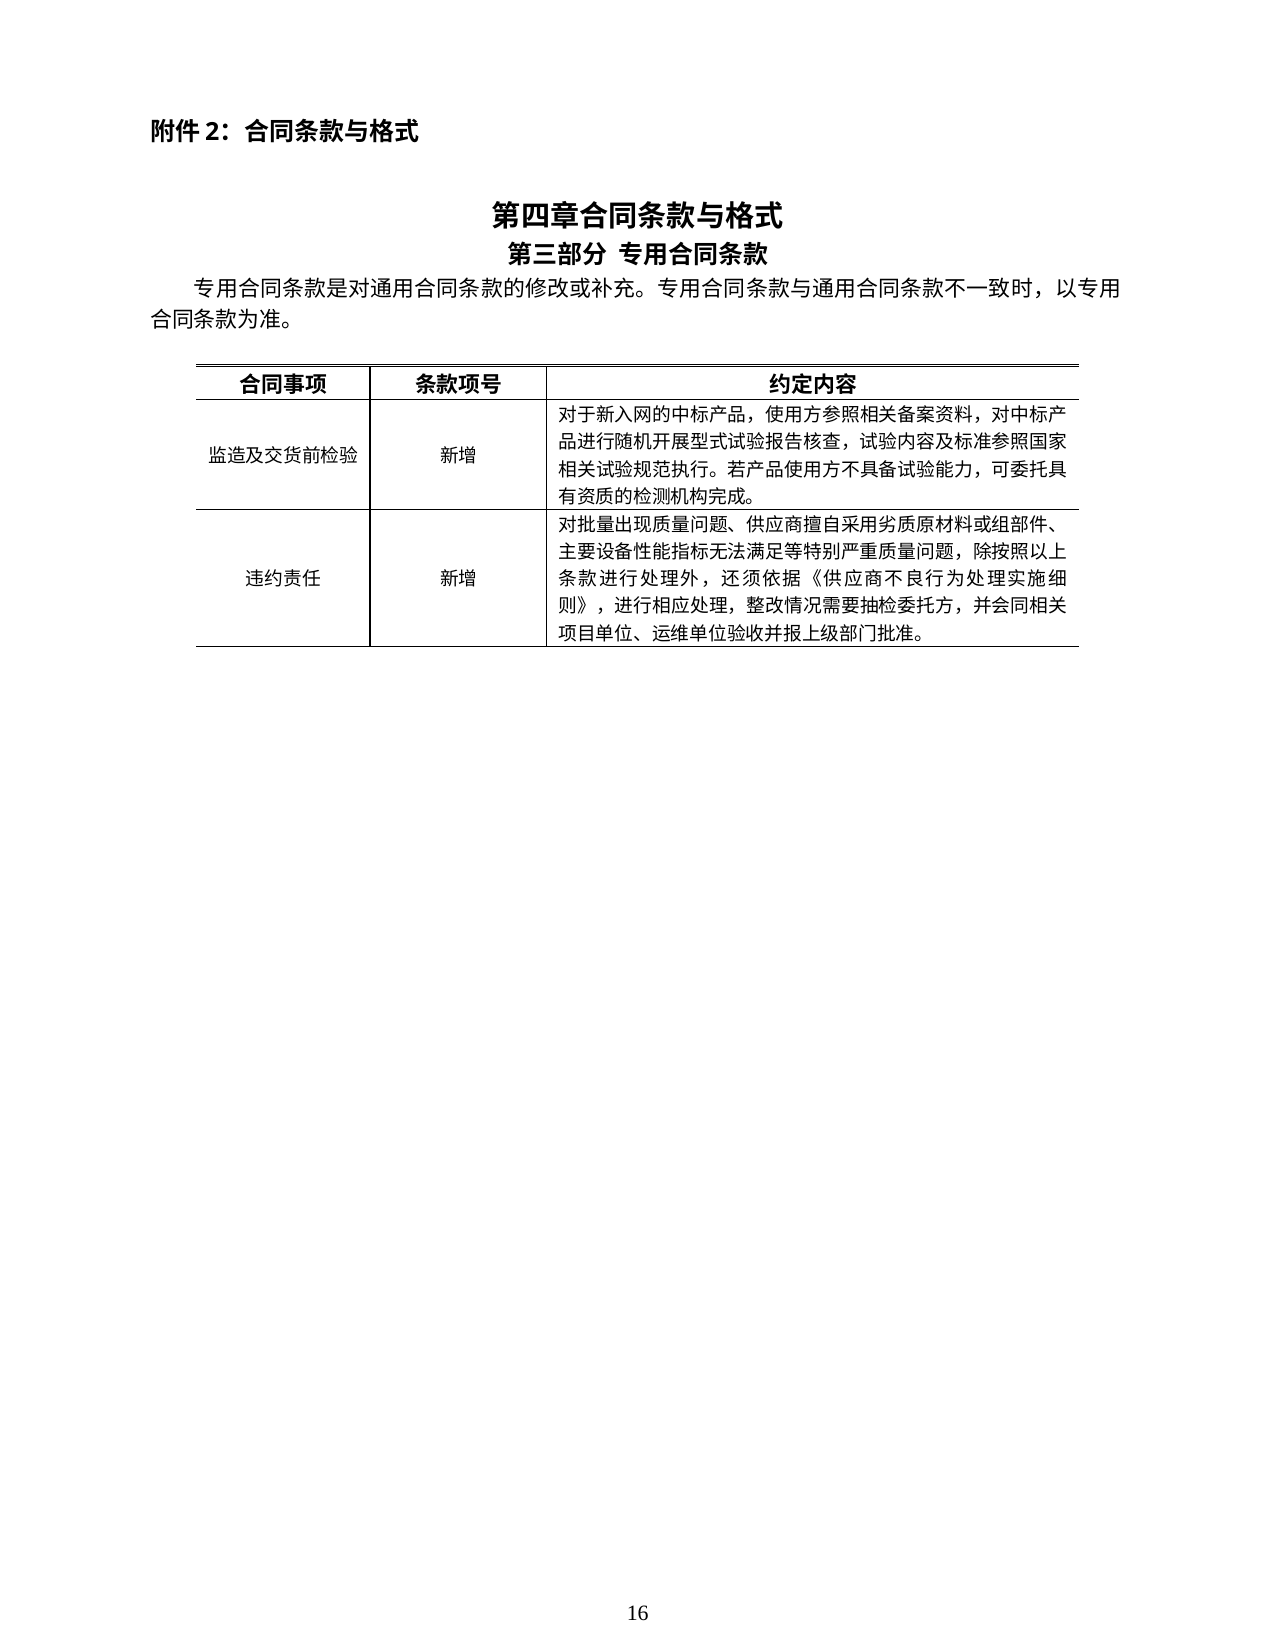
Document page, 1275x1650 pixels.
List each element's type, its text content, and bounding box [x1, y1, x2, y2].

table_cell 监造及交货前检验 [196, 400, 369, 508]
table_header 约定内容 [547, 367, 1079, 399]
table_cell 新增 [371, 510, 546, 646]
text 附件2：合同条款与格式 [150, 93, 1125, 153]
table_header 条款项号 [371, 367, 546, 399]
table_cell 新增 [371, 400, 546, 508]
table_header 合同事项 [196, 367, 369, 399]
table_cell 违约责任 [196, 510, 369, 646]
table_cell 对于新入网的中标产品，使用方参照相关备案资料，对中标产品进行随机开展型式试验报告核查，试验内容及标准参照国家相关试验规范执行。若产品使用方不具备试验能力，可委托具有资质的检测机构完成。 [547, 400, 1079, 508]
text 第四章合同条款与格式 [150, 192, 1125, 234]
text 第三部分 专用合同条款 [150, 234, 1125, 271]
table_cell 对批量出现质量问题、供应商擅自采用劣质原材料或组部件、主要设备性能指标无法满足等特别严重质量问题，除按照以上条款进行处理外，还须依据《供应商不良行为处理实施细则》，进行相应处理，整改情况需要抽检委托方，并会同相关项目单位、运维单位验收并报上级部门批准。 [547, 510, 1079, 646]
text 专用合同条款是对通用合同条款的修改或补充。专用合同条款与通用合同条款不一致时，以专用合同条款为准。 [150, 271, 1125, 334]
